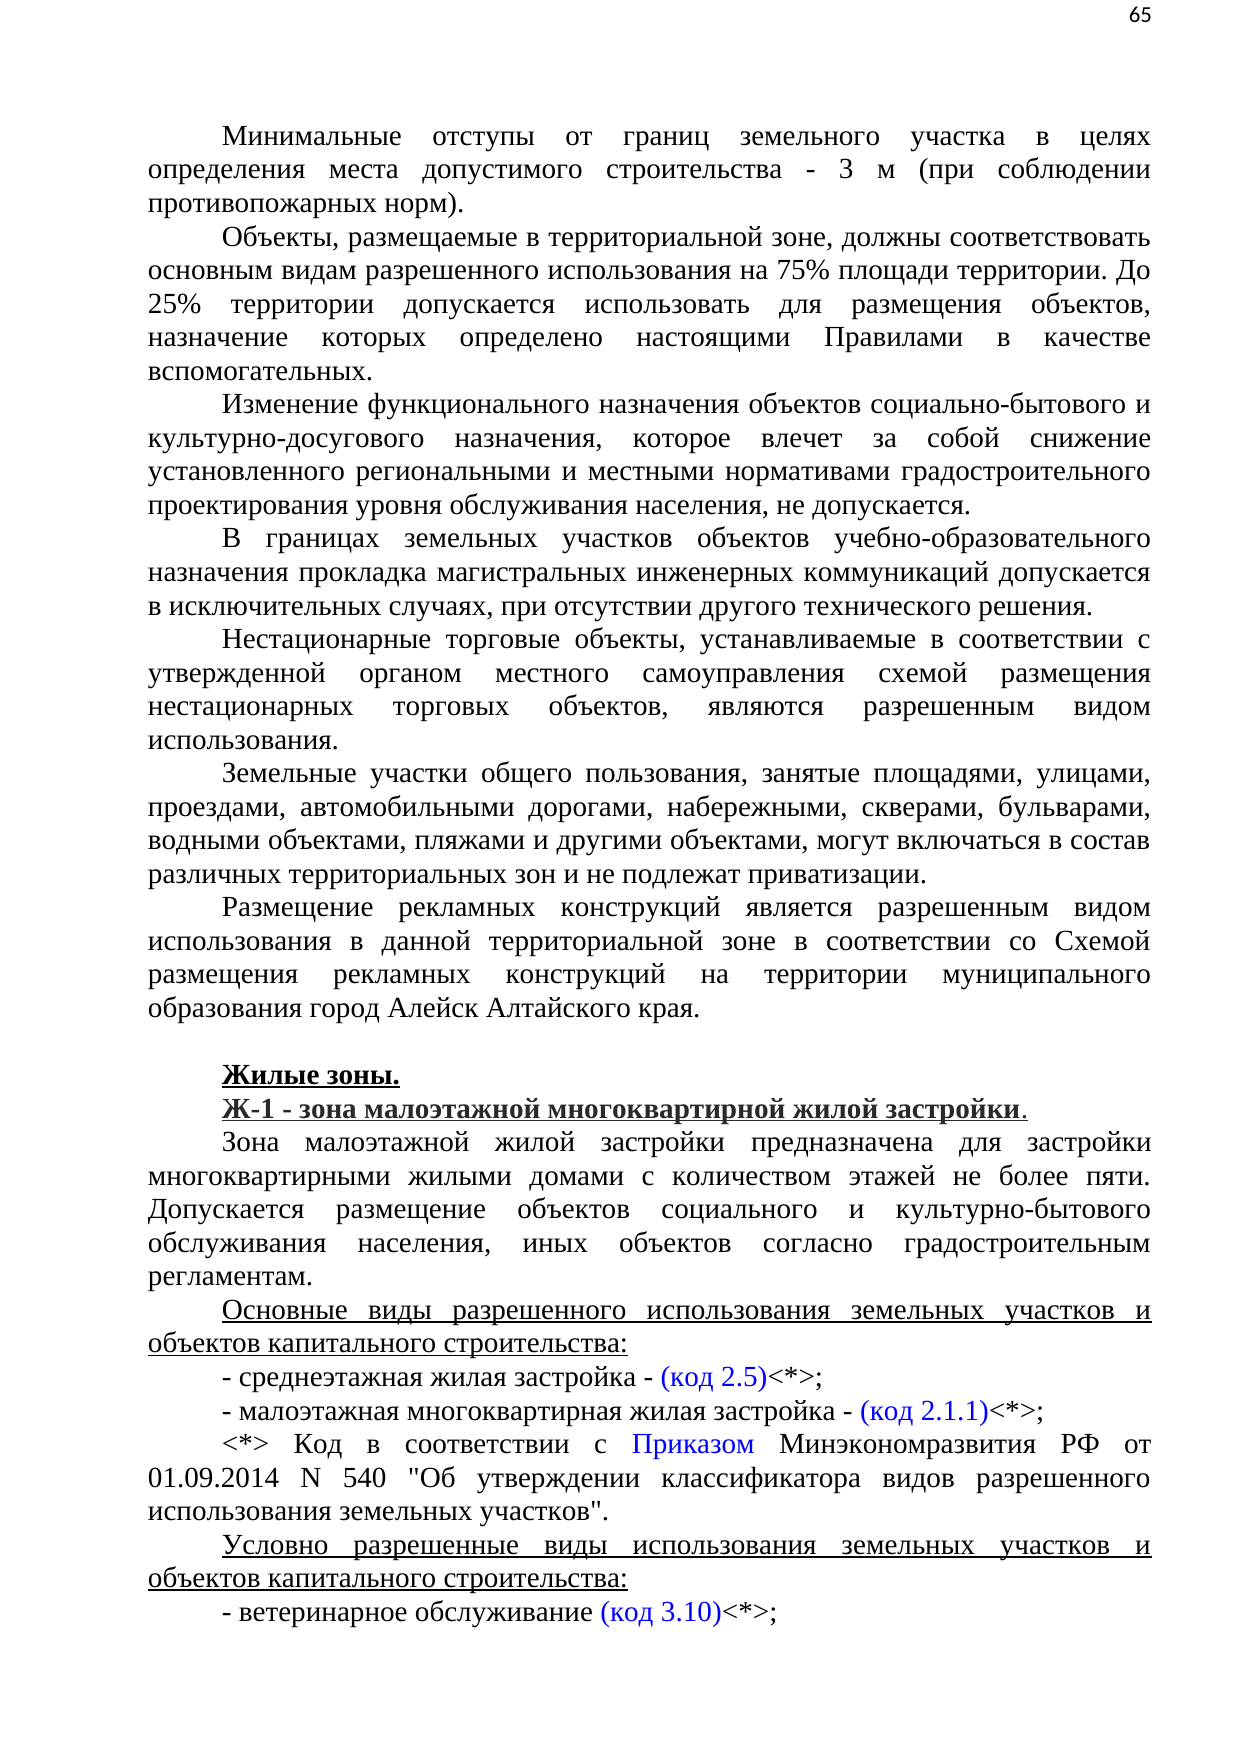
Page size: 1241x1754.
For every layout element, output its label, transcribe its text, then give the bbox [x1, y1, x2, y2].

text Земельные участки общего пользования, занятые площадями, улицами, проездами, автомобильными дорогами, набережными, скверами, бульварами, водными объектами, пляжами и другими объектами, могут включаться в состав различных территориальных зон и не подлежат приватизации. [148, 755, 1152, 889]
text Объекты, размещаемые в территориальной зоне, должны соответствовать основным видам разрешенного использования на 75% площади территории. До 25% территории допускается использовать для размещения объектов, назначение которых определено настоящими Правилами в качестве вспомогательных. [148, 219, 1152, 386]
text Зона малоэтажной жилой застройки предназначена для застройки многоквартирными жилыми домами с количеством этажей не более пяти. Допускается размещение объектов социального и культурно-бытового обслуживания населения, иных объектов согласно градостроительным регламентам. [148, 1124, 1152, 1292]
text Ж-1 - зона малоэтажной многоквартирной жилой застройки. [148, 1091, 1152, 1124]
text Основные виды разрешенного использования земельных участков и объектов капитального строительства: [148, 1292, 1152, 1359]
text Условно разрешенные виды использования земельных участков и объектов капитального строительства: [148, 1527, 1152, 1594]
text <*> Код в соответствии с Приказом Минэкономразвития РФ от 01.09.2014 N 540 "Об утверждении классификатора видов разрешенного использования земельных участков". [148, 1426, 1152, 1527]
text Изменение функционального назначения объектов социально-бытового и культурно-досугового назначения, которое влечет за собой снижение установленного региональными и местными нормативами градостроительного проектирования уровня обслуживания населения, не допускается. [148, 386, 1152, 521]
text Нестационарные торговые объекты, устанавливаемые в соответствии с утвержденной органом местного самоуправления схемой размещения нестационарных торговых объектов, являются разрешенным видом использования. [148, 621, 1152, 755]
text - ветеринарное обслуживание (код 3.10)<*>; [148, 1594, 1152, 1627]
text - малоэтажная многоквартирная жилая застройка - (код 2.1.1)<*>; [148, 1393, 1152, 1426]
text В границах земельных участков объектов учебно-образовательного назначения прокладка магистральных инженерных коммуникаций допускается в исключительных случаях, при отсутствии другого технического решения. [148, 521, 1152, 621]
text Жилые зоны. [148, 1057, 1152, 1091]
text - среднеэтажная жилая застройка - (код 2.5)<*>; [148, 1359, 1152, 1393]
text Минимальные отступы от границ земельного участка в целях определения места допустимого строительства - 3 м (при соблюдении противопожарных норм). [148, 118, 1152, 219]
text Размещение рекламных конструкций является разрешенным видом использования в данной территориальной зоне в соответствии со Схемой размещения рекламных конструкций на территории муниципального образования город Алейск Алтайского края. [148, 889, 1152, 1024]
